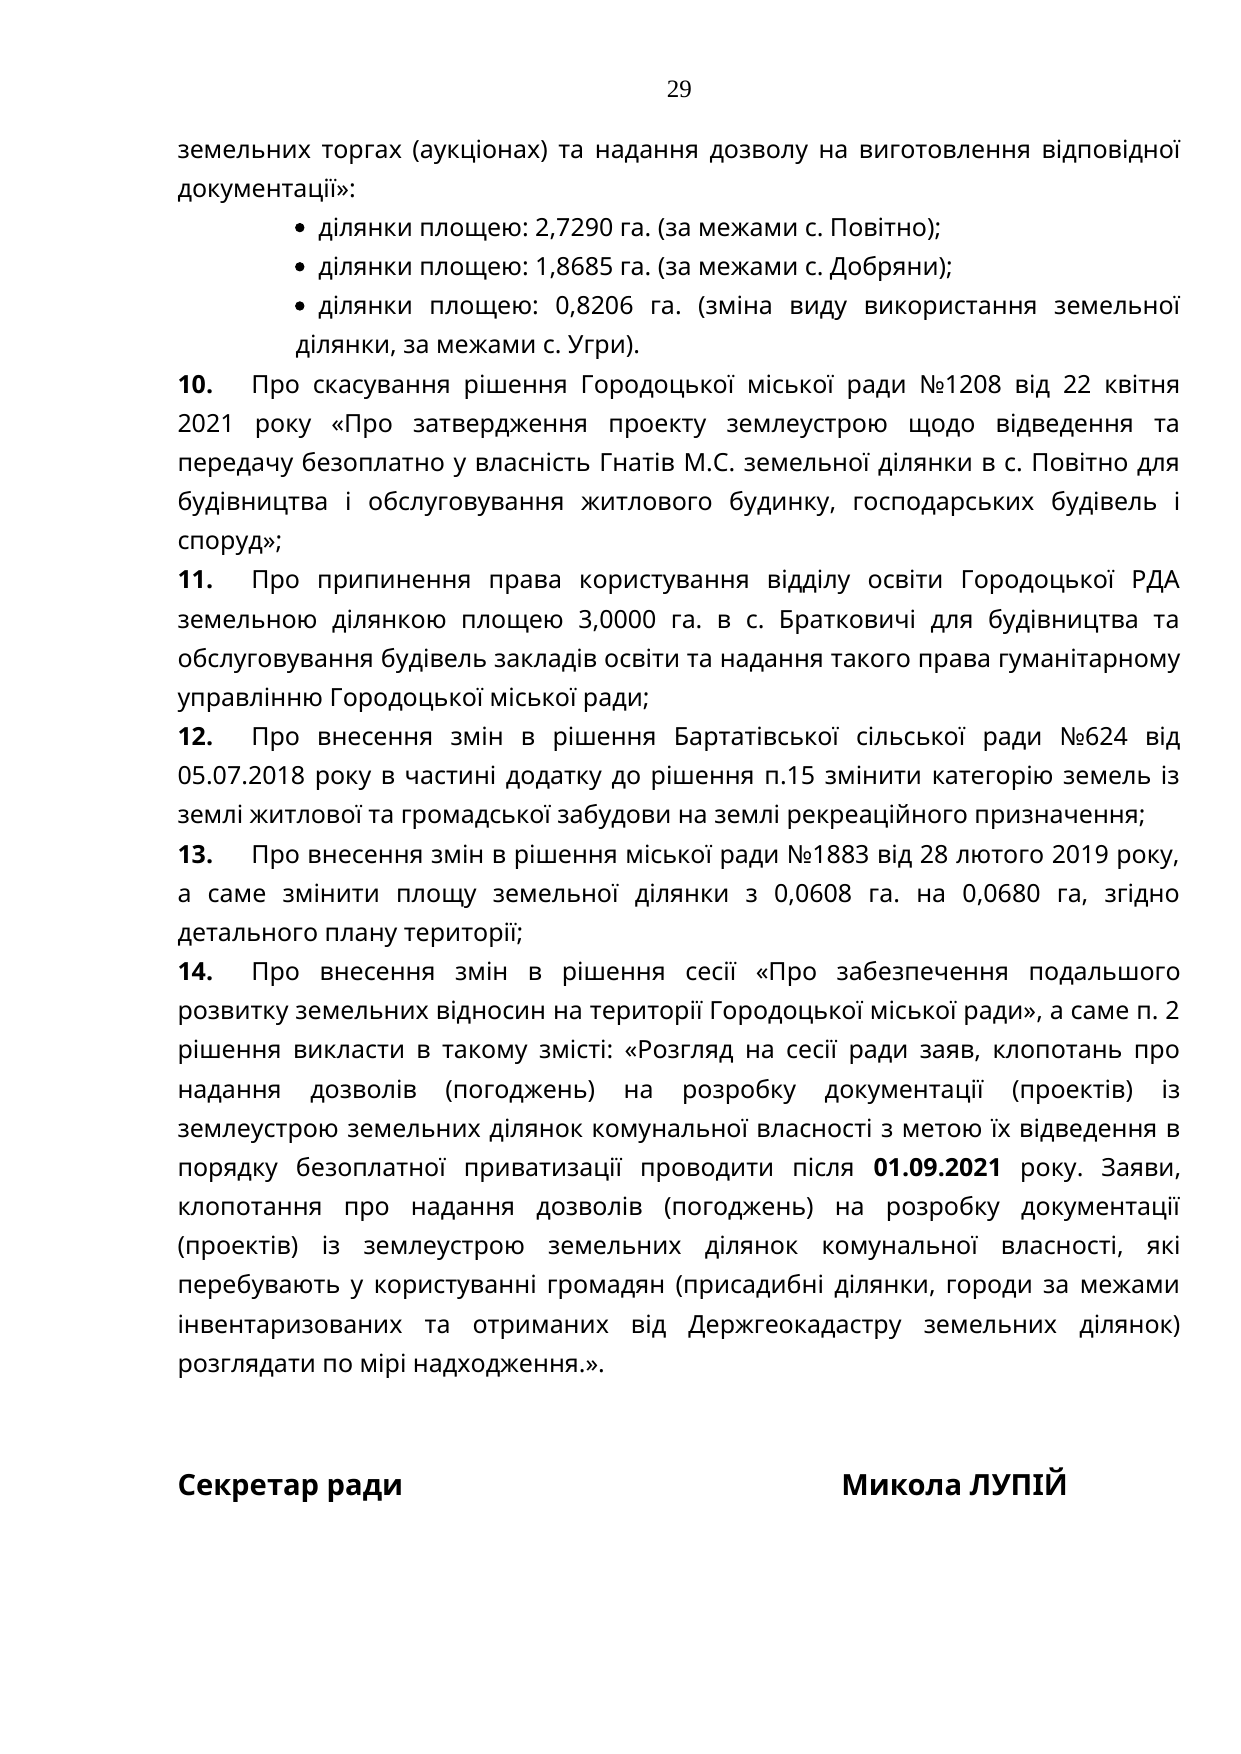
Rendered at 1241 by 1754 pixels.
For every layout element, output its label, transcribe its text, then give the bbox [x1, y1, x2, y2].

list Про внесення змін в рішення сесії «Про забезпечення подальшого розвитку земельних відносин на території Городоцької міської ради», а саме п. 2 рішення викласти в такому змісті: «Розгляд на сесії ради заяв, клопотань про надання дозволів (погоджень) на розробку документації (проектів) із землеустрою земельних ділянок комунальної власності з метою їх відведення в порядку безоплатної приватизації проводити після 01.09.2021 року. Заяви, клопотання про надання дозволів (погоджень) на розробку документації (проектів) із землеустрою земельних ділянок комунальної власності, які перебувають у користуванні громадян (присадибні ділянки, городи за межами інвентаризованих та отриманих від Держгеокадастру земельних ділянок) розглядати по мірі надходження.». [177, 954, 1181, 1379]
list Про припинення права користування відділу освіти Городоцької РДА земельною ділянкою площею 3,0000 га. в с. Братковичі для будівництва та обслуговування будівель закладів освіти та надання такого права гуманітарному управлінню Городоцької міської ради; [177, 562, 1181, 714]
list Про внесення змін в рішення Бартатівської сільської ради №624 від 05.07.2018 року в частині додатку до рішення п.15 змінити категорію земель із землі житлової та громадської забудови на землі рекреаційного призначення; [177, 719, 1181, 831]
list ділянки площею: 2,7290 га. (за межами с. Повітно); [295, 209, 1181, 244]
list Про скасування рішення Городоцької міської ради №1208 від 22 квітня 2021 року «Про затвердження проекту землеустрою щодо відведення та передачу безоплатно у власність Гнатів М.С. земельної ділянки в с. Повітно для будівництва і обслуговування житлового будинку, господарських будівель і споруд»; [177, 366, 1181, 557]
list ділянки площею: 1,8685 га. (за межами с. Добряни); [295, 249, 1181, 283]
list ділянки площею: 0,8206 га. (зміна виду використання земельної ділянки, за межами с. Угри). [295, 288, 1181, 361]
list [177, 131, 1181, 204]
text Секретар ради Микола ЛУПІЙ [177, 1464, 1181, 1504]
list Про внесення змін в рішення міської ради №1883 від 28 лютого 2019 року, а саме змінити площу земельної ділянки з 0,0608 га. на 0,0680 га, згідно детального плану території; [177, 836, 1181, 949]
